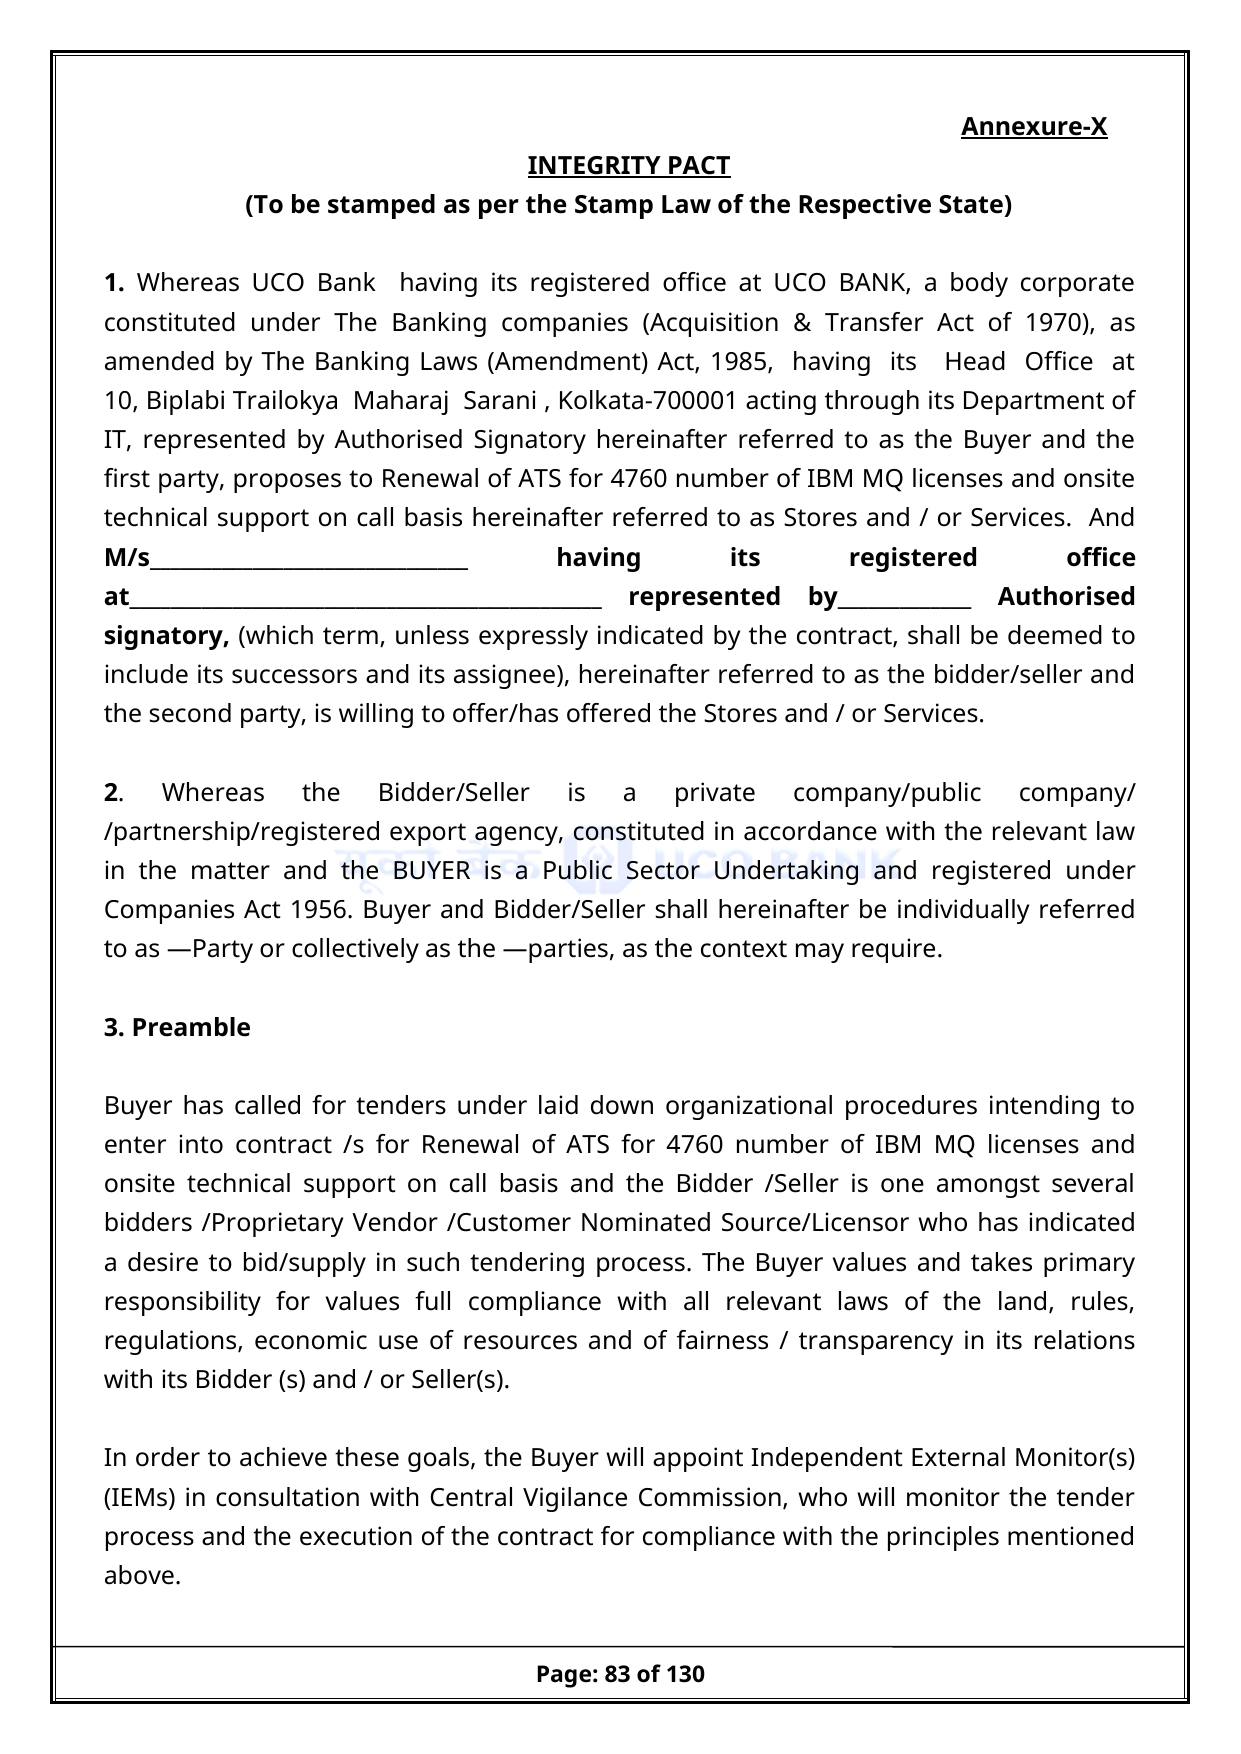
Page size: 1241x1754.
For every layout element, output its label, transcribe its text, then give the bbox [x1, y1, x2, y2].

text Buyer has called for tenders under laid down organizational procedures intending to enter into contract /s for Renewal of ATS for 4760 number of IBM MQ licenses and onsite technical support on call basis and the Bidder /Seller is one amongst several bidders /Proprietary Vendor /Customer Nominated Source/Licensor who has indicated a desire to bid/supply in such tendering process. The Buyer values and takes primary responsibility for values full compliance with all relevant laws of the land, rules, regulations, economic use of resources and of fairness / transparency in its relations with its Bidder (s) and / or Seller(s). [103, 1087, 1137, 1396]
text INTEGRITY PACT [151, 147, 1107, 182]
text Annexure-X [151, 108, 1107, 142]
text (To be stamped as per the Stamp Law of the Respective State) [151, 187, 1107, 221]
text 3. Preamble [103, 1009, 1137, 1043]
text 2. Whereas the Bidder/Seller is a private company/public company/ /partnership/registered export agency, constituted in accordance with the relevant law in the matter and the BUYER is a Public Sector Undertaking and registered under Companies Act 1956. Buyer and Bidder/Seller shall hereinafter be individually referred to as ―Party or collectively as the ―parties, as the context may require. [103, 774, 1137, 965]
text In order to achieve these goals, the Buyer will appoint Independent External Monitor(s) (IEMs) in consultation with Central Vigilance Commission, who will monitor the tender process and the execution of the contract for compliance with the principles mentioned above. [103, 1440, 1137, 1592]
text 1. Whereas UCO Bank having its registered office at UCO BANK, a body corporate constituted under The Banking companies (Acquisition & Transfer Act of 1970), as amended by The Banking Laws (Amendment) Act, 1985, having its Head Office at 10, Biplabi Trailokya Maharaj Sarani , Kolkata-700001 acting through its Department of IT, represented by Authorised Signatory hereinafter referred to as the Buyer and the first party, proposes to Renewal of ATS for 4760 number of IBM MQ licenses and onsite technical support on call basis hereinafter referred to as Stores and / or Services. And M/s_______________________________ having its registered office at______________________________________________ represented by_____________ Authorised signatory, (which term, unless expressly indicated by the contract, shall be deemed to include its successors and its assignee), hereinafter referred to as the bidder/seller and the second party, is willing to offer/has offered the Stores and / or Services. [103, 265, 1137, 730]
